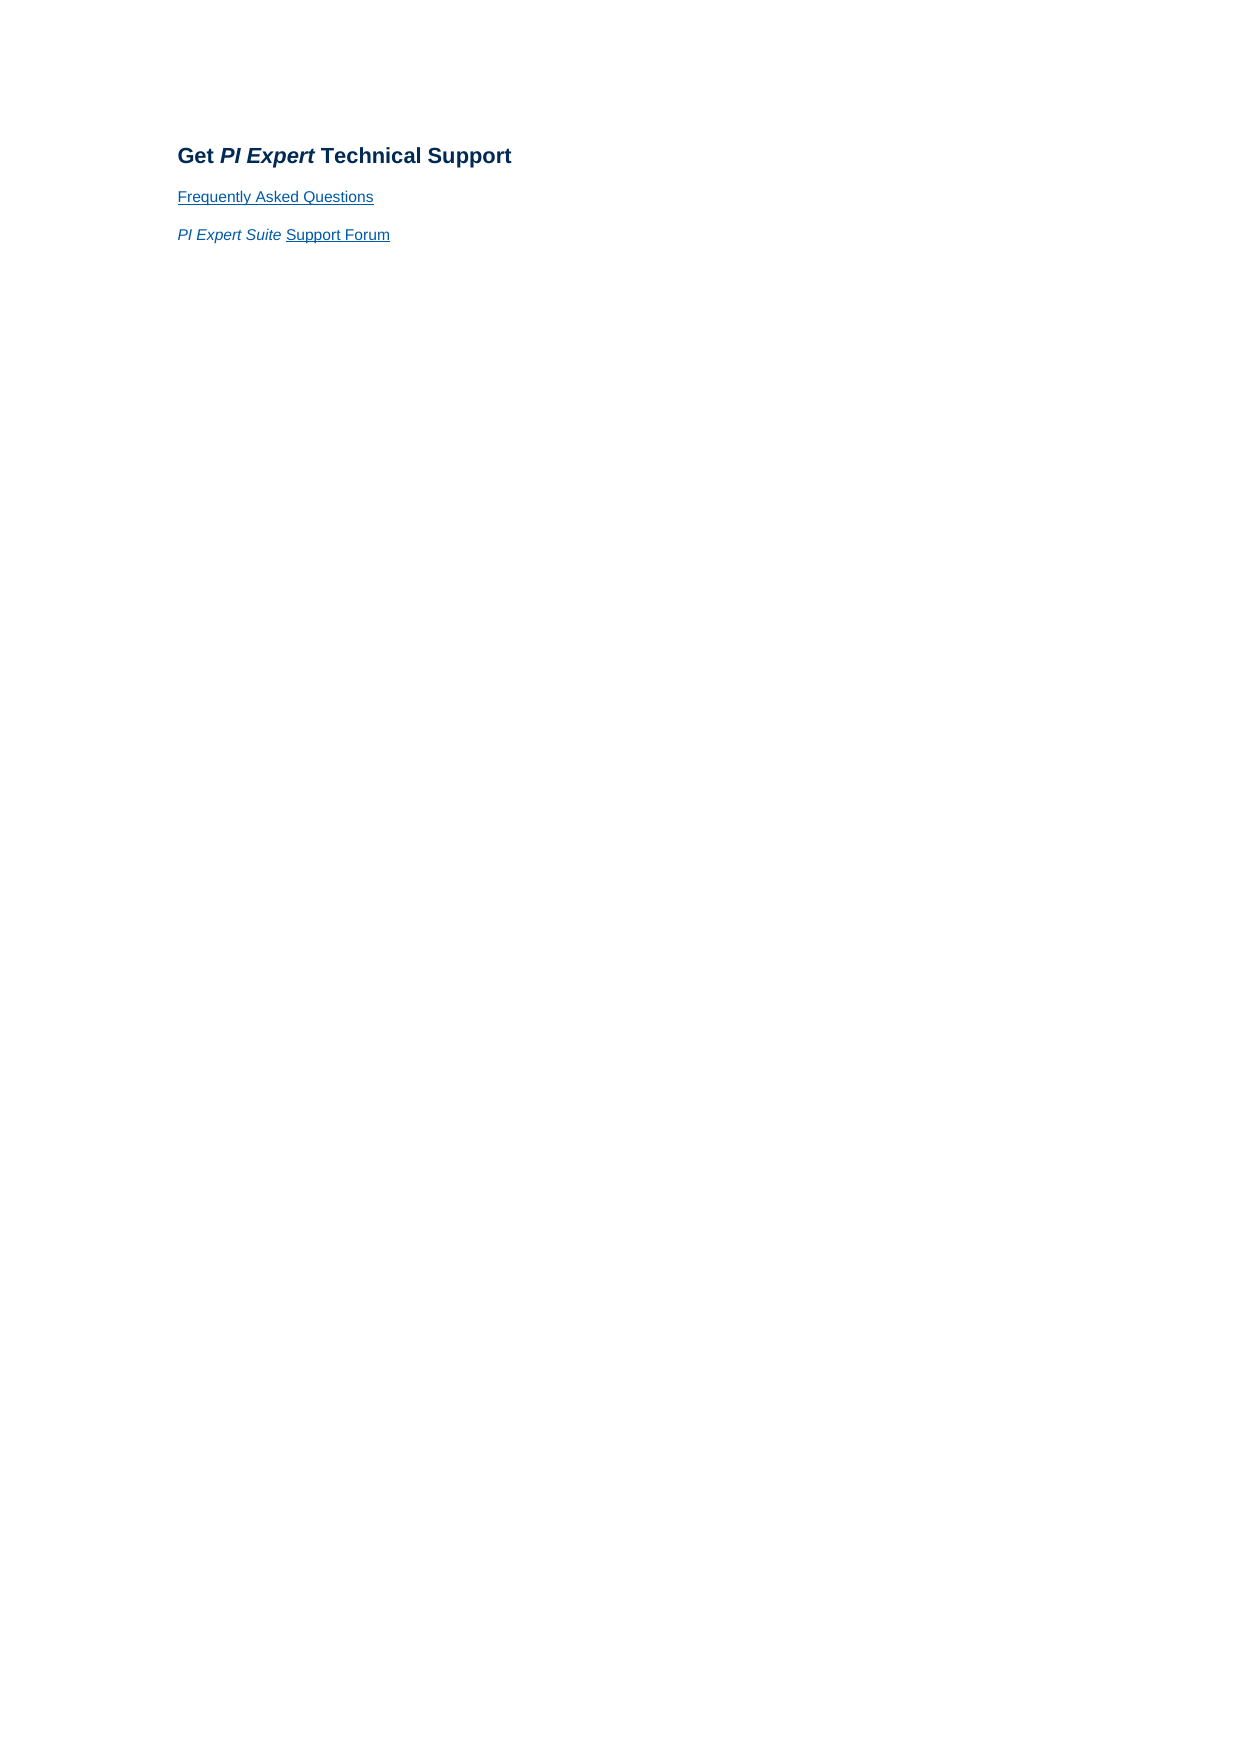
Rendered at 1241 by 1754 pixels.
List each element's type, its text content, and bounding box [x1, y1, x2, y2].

text Get PI Expert Technical Support [177, 118, 1152, 168]
text Frequently Asked Questions [177, 168, 1152, 206]
text PI Expert Suite Support Forum [177, 206, 1152, 243]
